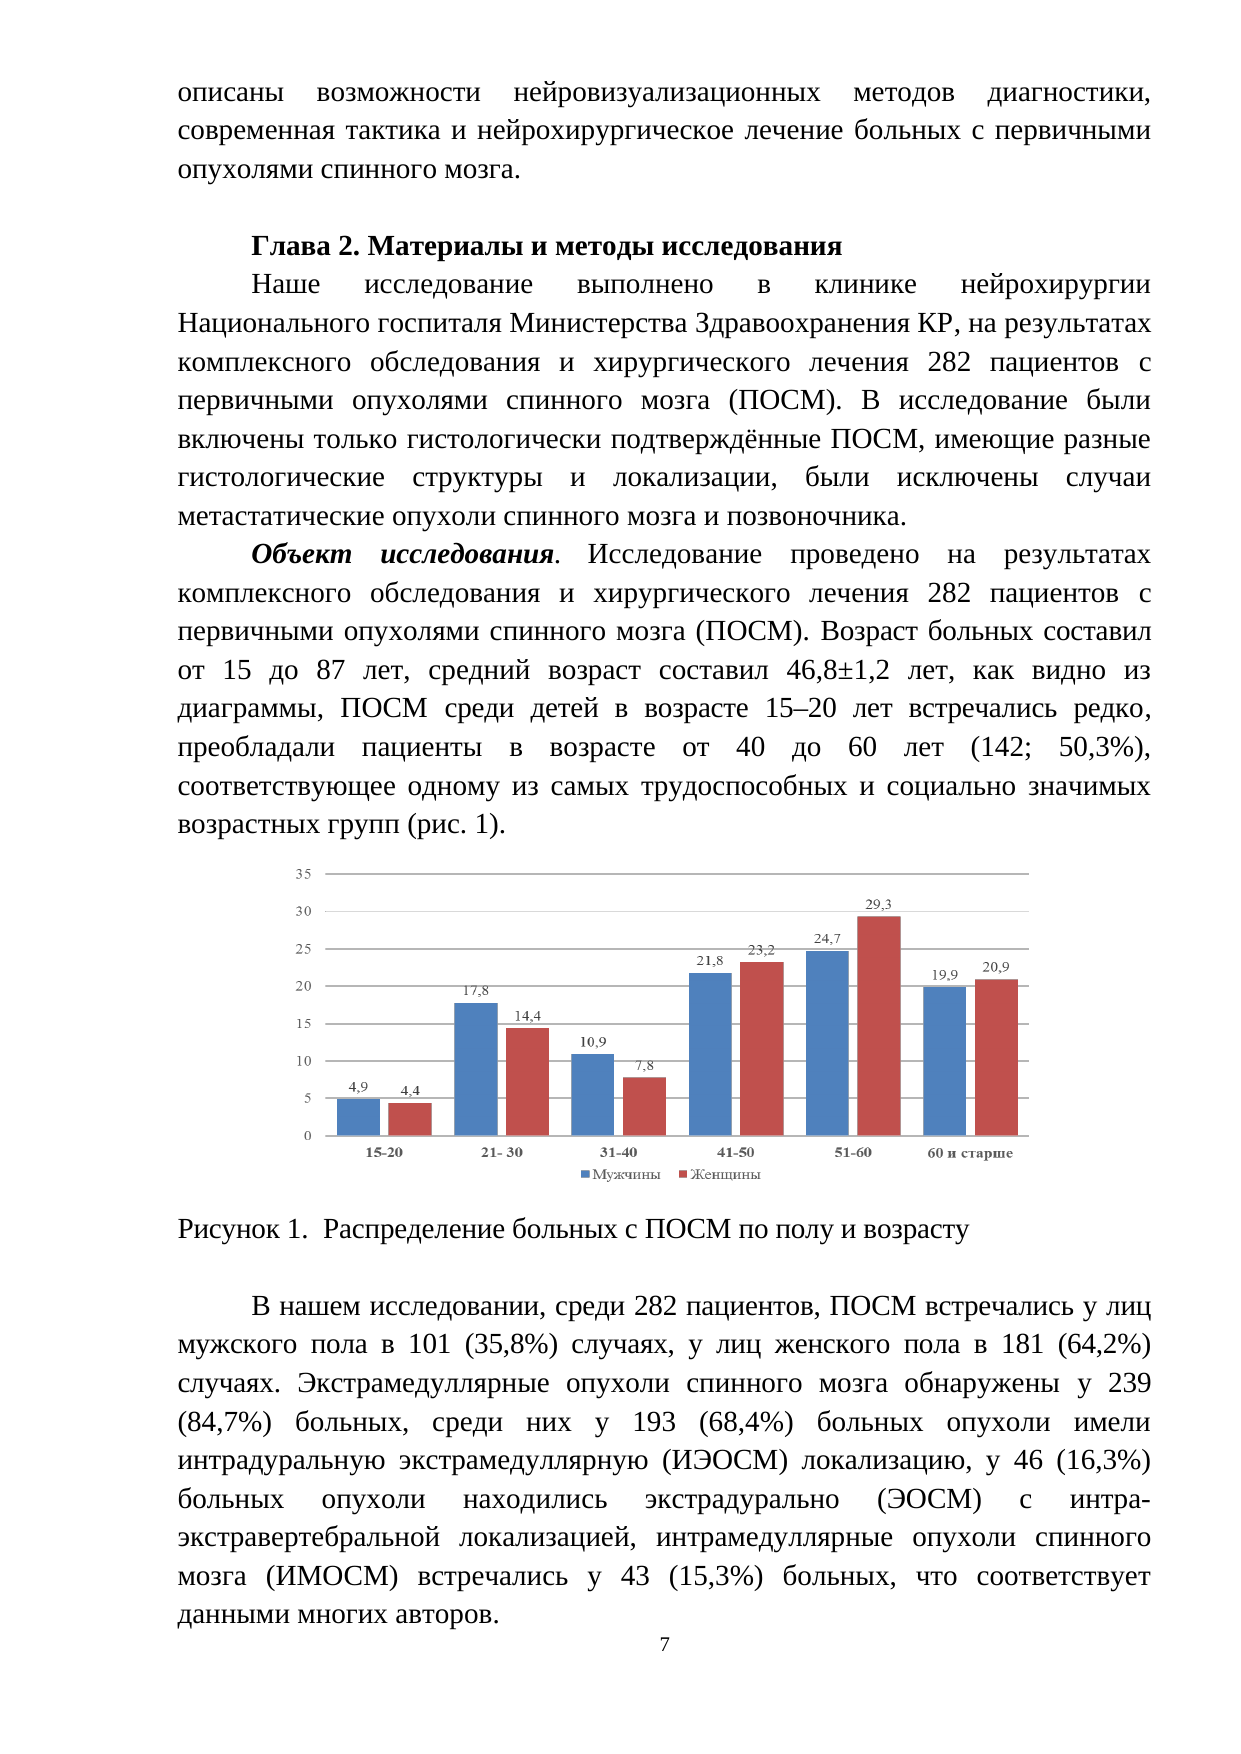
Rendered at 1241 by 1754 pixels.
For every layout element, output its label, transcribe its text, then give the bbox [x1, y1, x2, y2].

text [177, 74, 1152, 184]
picture [292, 844, 1037, 1208]
text Рисунок 1. Распределение больных с ПОСМ по полу и возрасту [177, 1211, 1152, 1244]
text В нашем исследовании, среди 282 пациентов, ПОСМ встречались у лиц мужского пола в 101 (35,8%) случаях, у лиц женского пола в 181 (64,2%) случаях. Экстрамедуллярные опухоли спинного мозга обнаружены у 239 (84,7%) больных, среди них у 193 (68,4%) больных опухоли имели интрадуральную экстрамедуллярную (ИЭОСМ) локализацию, у 46 (16,3%) больных опухоли находились экстрадурально (ЭОСМ) с интра-экстравертебральной локализацией, интрамедуллярные опухоли спинного мозга (ИМОСМ) встречались у 43 (15,3%) больных, что соответствует данными многих авторов. [177, 1288, 1152, 1630]
text Объект исследования. Исследование проведено на результатах комплексного обследования и хирургического лечения 282 пациентов c первичными опухолями спинного мозга (ПОСМ). Возраст больных составил от 15 до 87 лет, средний возраст составил 46,8±1,2 лет, как видно из диаграммы, ПОСМ среди детей в возрасте 15–20 лет встречались редко, преобладали пациенты в возрасте от 40 до 60 лет (142; 50,3%), соответствующее одному из самых трудоспособных и социально значимых возрастных групп (рис. 1). [177, 536, 1152, 840]
text Наше исследование выполнено в клинике нейрохирургии Национального госпиталя Министерства Здравоохранения КР, на результатах комплексного обследования и хирургического лечения 282 пациентов c первичными опухолями спинного мозга (ПОСМ). В исследование были включены только гистологически подтверждённые ПОСМ, имеющие разные гистологические структуры и локализации, были исключены случаи метастатические опухоли спинного мозга и позвоночника. [177, 267, 1152, 531]
text Глава 2. Материалы и методы исследования [177, 228, 1152, 262]
